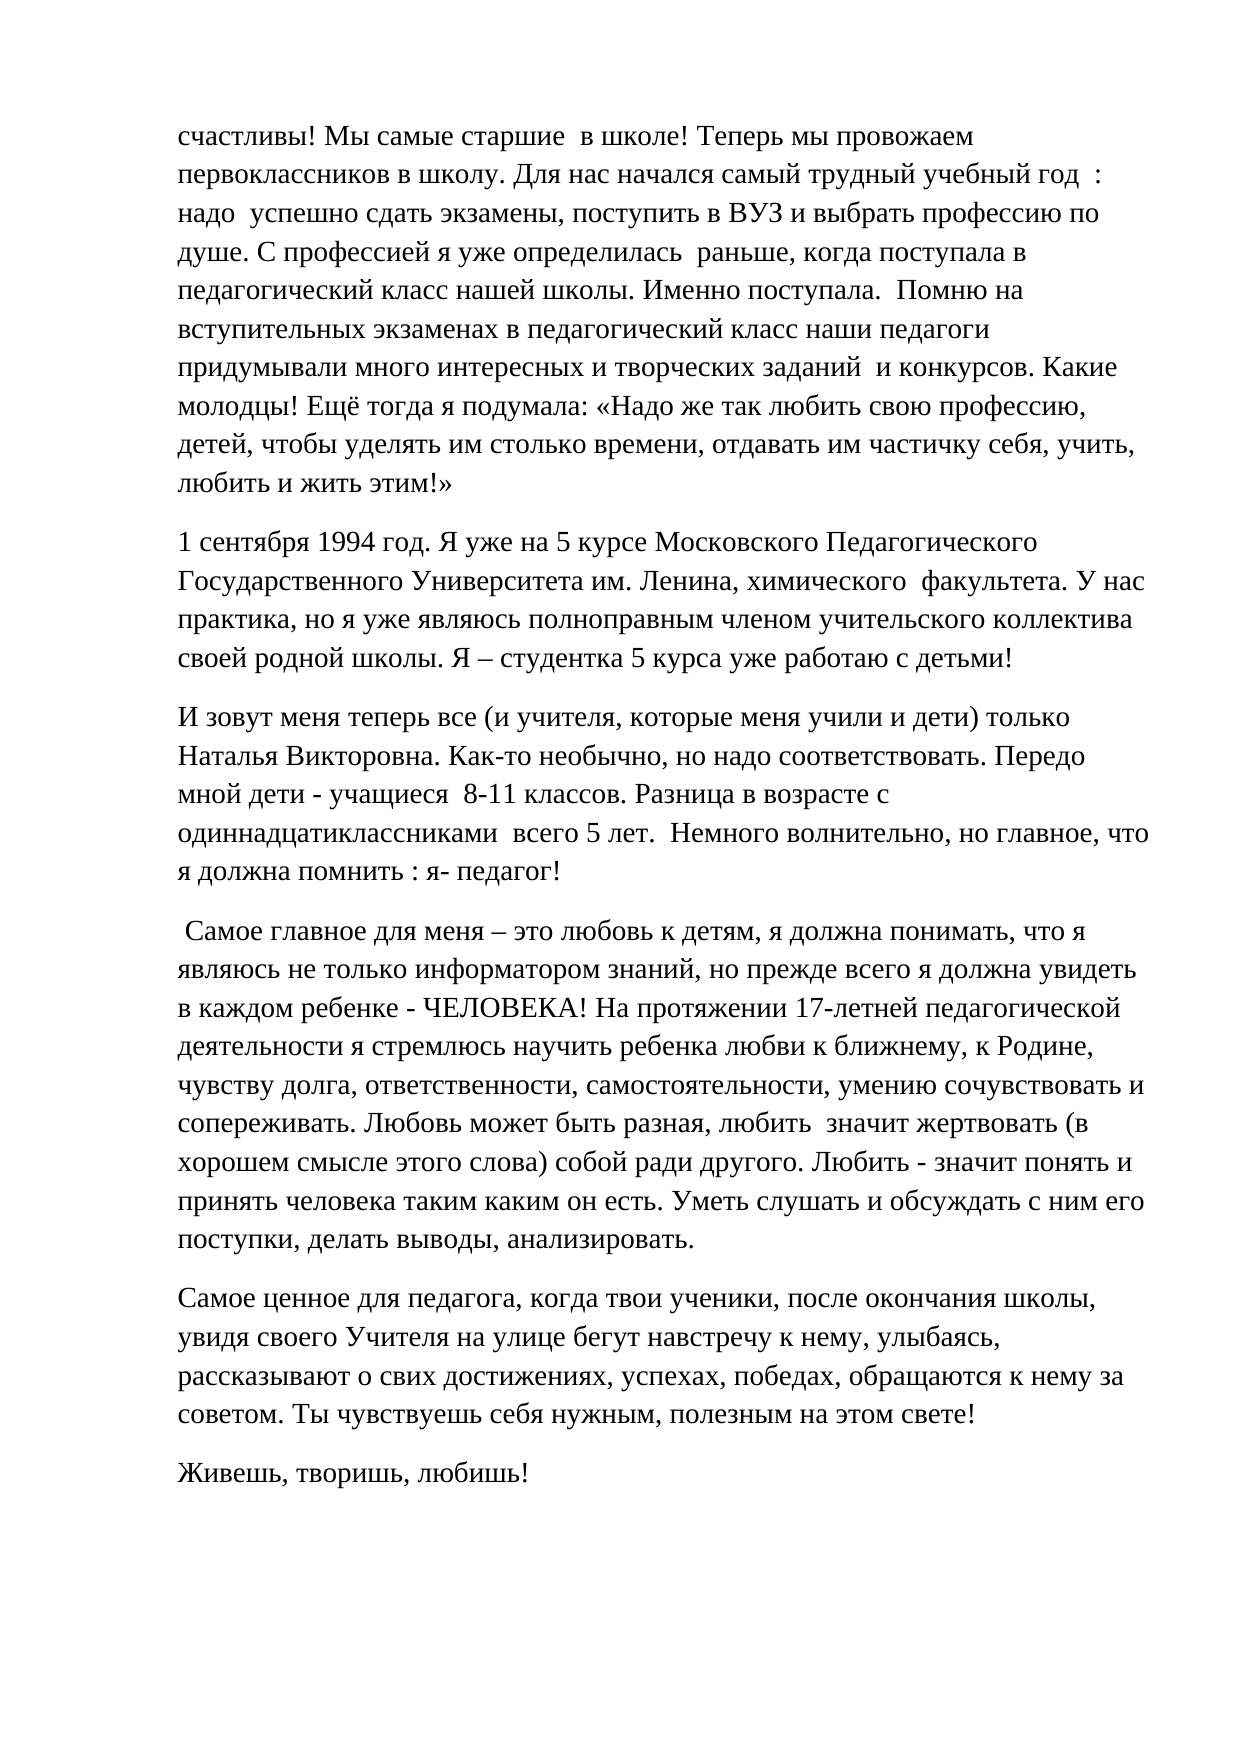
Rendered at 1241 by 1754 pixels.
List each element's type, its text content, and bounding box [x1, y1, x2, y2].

text Живешь, творишь, любишь! [177, 1456, 1152, 1489]
text И зовут меня теперь все (и учителя, которые меня учили и дети) только Наталья Викторовна. Как-то необычно, но надо соответствовать. Передо мной дети - учащиеся 8-11 классов. Разница в возрасте с одиннадцатиклассниками всего 5 лет. Немного волнительно, но главное, что я должна помнить : я- педагог! [177, 699, 1152, 887]
text Самое ценное для педагога, когда твои ученики, после окончания школы, увидя своего Учителя на улице бегут навстречу к нему, улыбаясь, рассказывают о свих достижениях, успехах, победах, обращаются к нему за советом. Ты чувствуешь себя нужным, полезным на этом свете! [177, 1281, 1152, 1430]
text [177, 118, 1152, 498]
text 1 сентября 1994 год. Я уже на 5 курсе Московского Педагогического Государственного Университета им. Ленина, химического факультета. У нас практика, но я уже являюсь полноправным членом учительского коллектива своей родной школы. Я – студентка 5 курса уже работаю с детьми! [177, 524, 1152, 673]
text Самое главное для меня – это любовь к детям, я должна понимать, что я являюсь не только информатором знаний, но прежде всего я должна увидеть в каждом ребенке - ЧЕЛОВЕКА! На протяжении 17-летней педагогической деятельности я стремлюсь научить ребенка любви к ближнему, к Родине, чувству долга, ответственности, самостоятельности, умению сочувствовать и сопереживать. Любовь может быть разная, любить значит жертвовать (в хорошем смысле этого слова) собой ради другого. Любить - значит понять и принять человека таким каким он есть. Уметь слушать и обсуждать с ним его поступки, делать выводы, анализировать. [177, 913, 1152, 1255]
